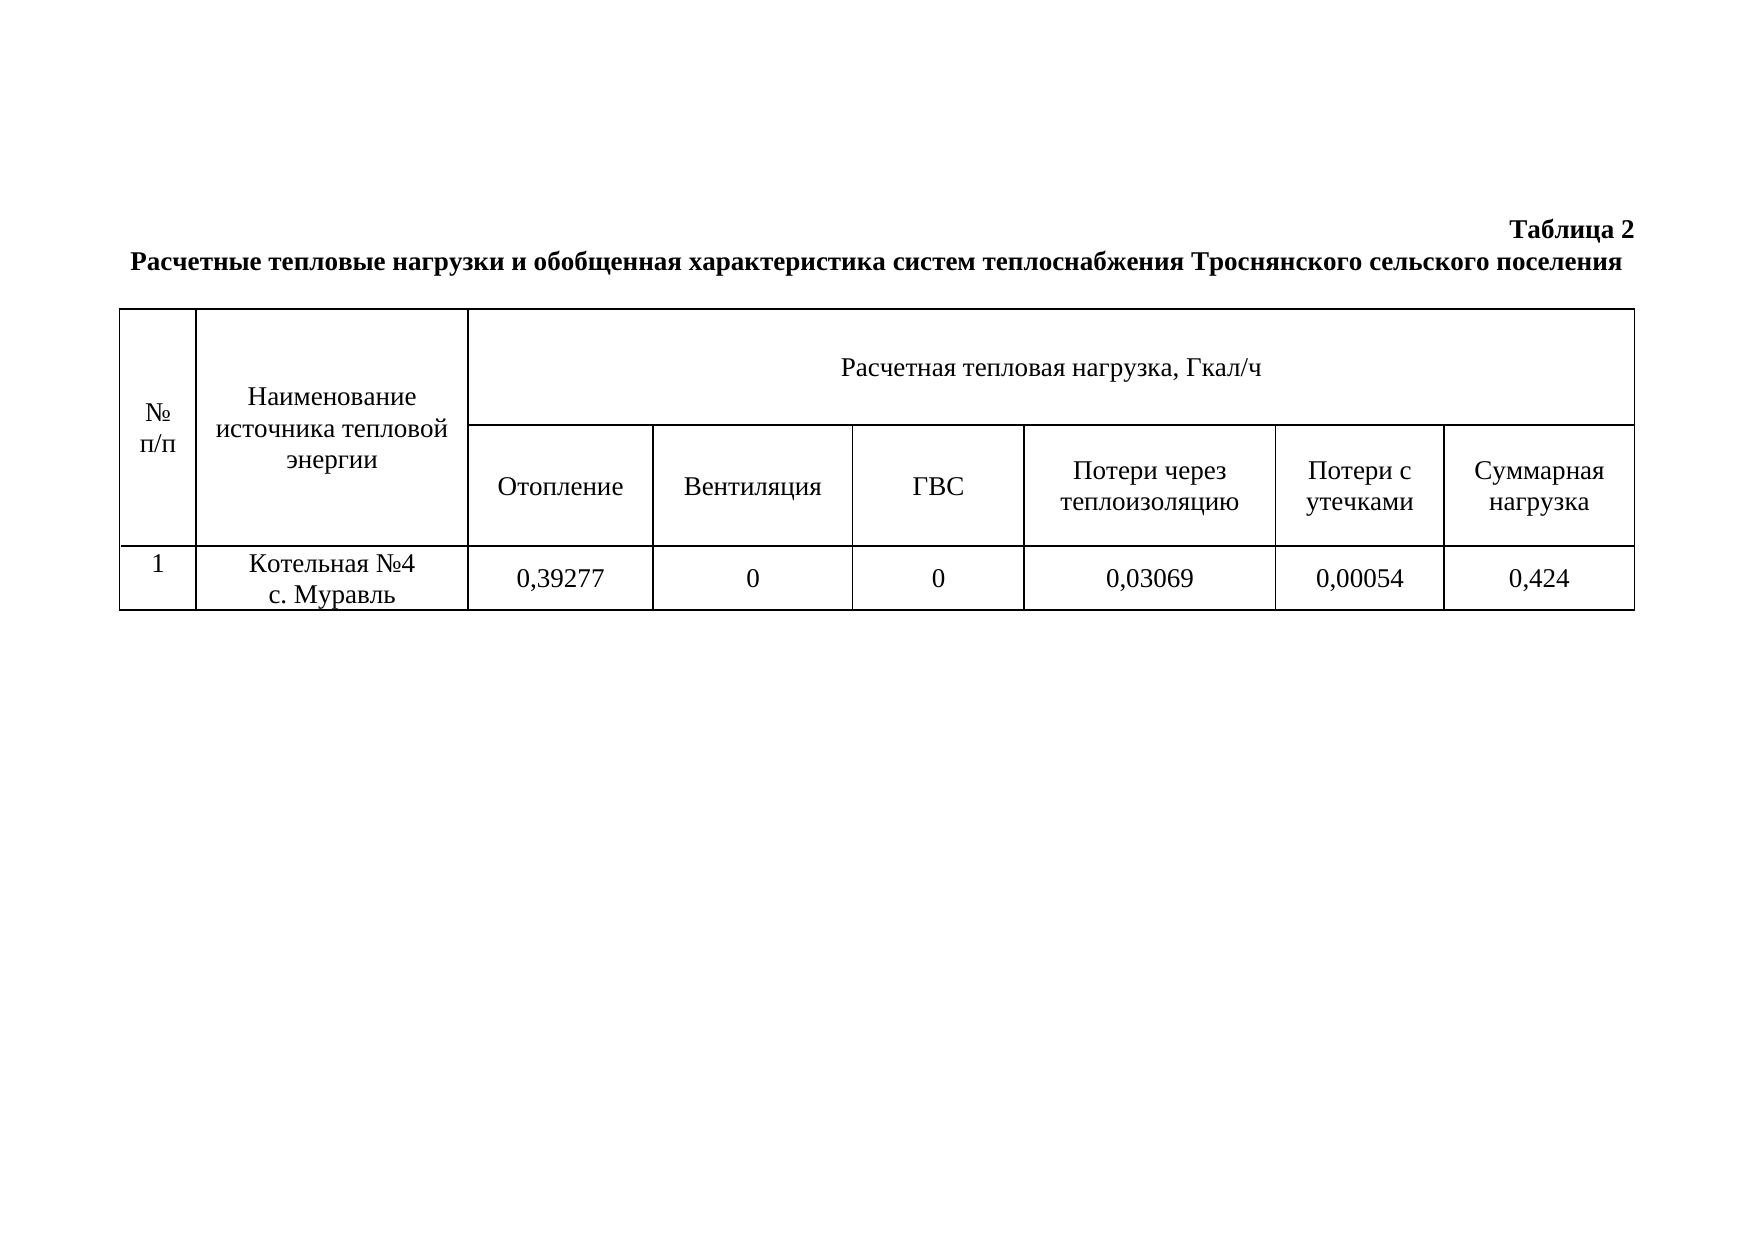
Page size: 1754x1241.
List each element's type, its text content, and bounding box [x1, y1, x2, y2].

table_header Таблица 2 [118, 213, 1636, 244]
table_cell Расчетные тепловые нагрузки и обобщенная характеристика систем теплоснабжения Троснянского сельского поселения [118, 244, 1636, 611]
